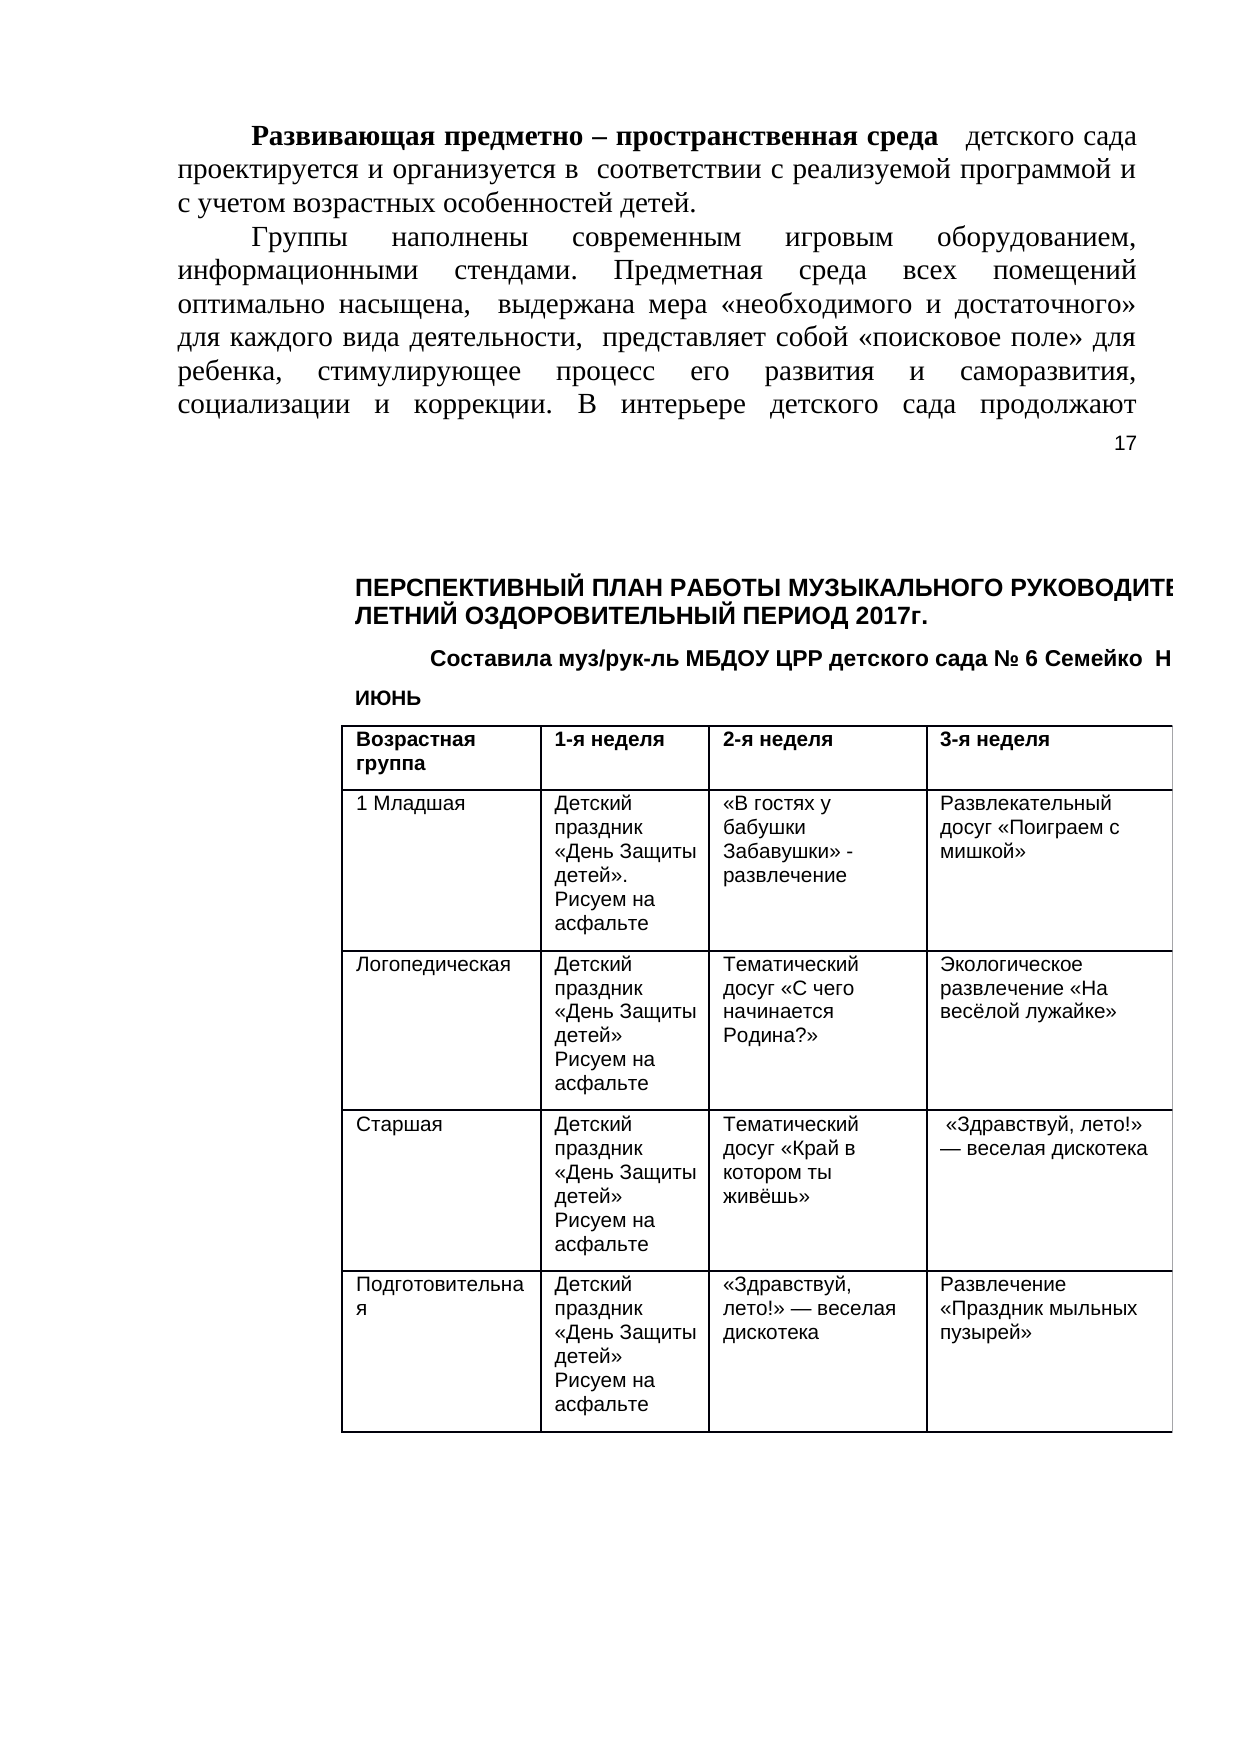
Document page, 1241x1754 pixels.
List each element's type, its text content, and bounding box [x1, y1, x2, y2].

text Группы наполнены современным игровым оборудованием, информационными стендами. Предметная среда всех помещений оптимально насыщена, выдержана мера «необходимого и достаточного» для каждого вида деятельности, представляет собой «поисковое поле» для ребенка, стимулирующее процесс его развития и саморазвития, социализации и коррекции. В интерьере детского сада продолжают находить своё отражение современные дизайнерские тенденции, что способствует развитию эстетического вкуса и восприятия воспитанников. [177, 219, 1137, 420]
text Развивающая предметно – пространственная среда детского сада проектируется и организуется в соответствии с реализуемой программой и с учетом возрастных особенностей детей. [177, 118, 1137, 219]
